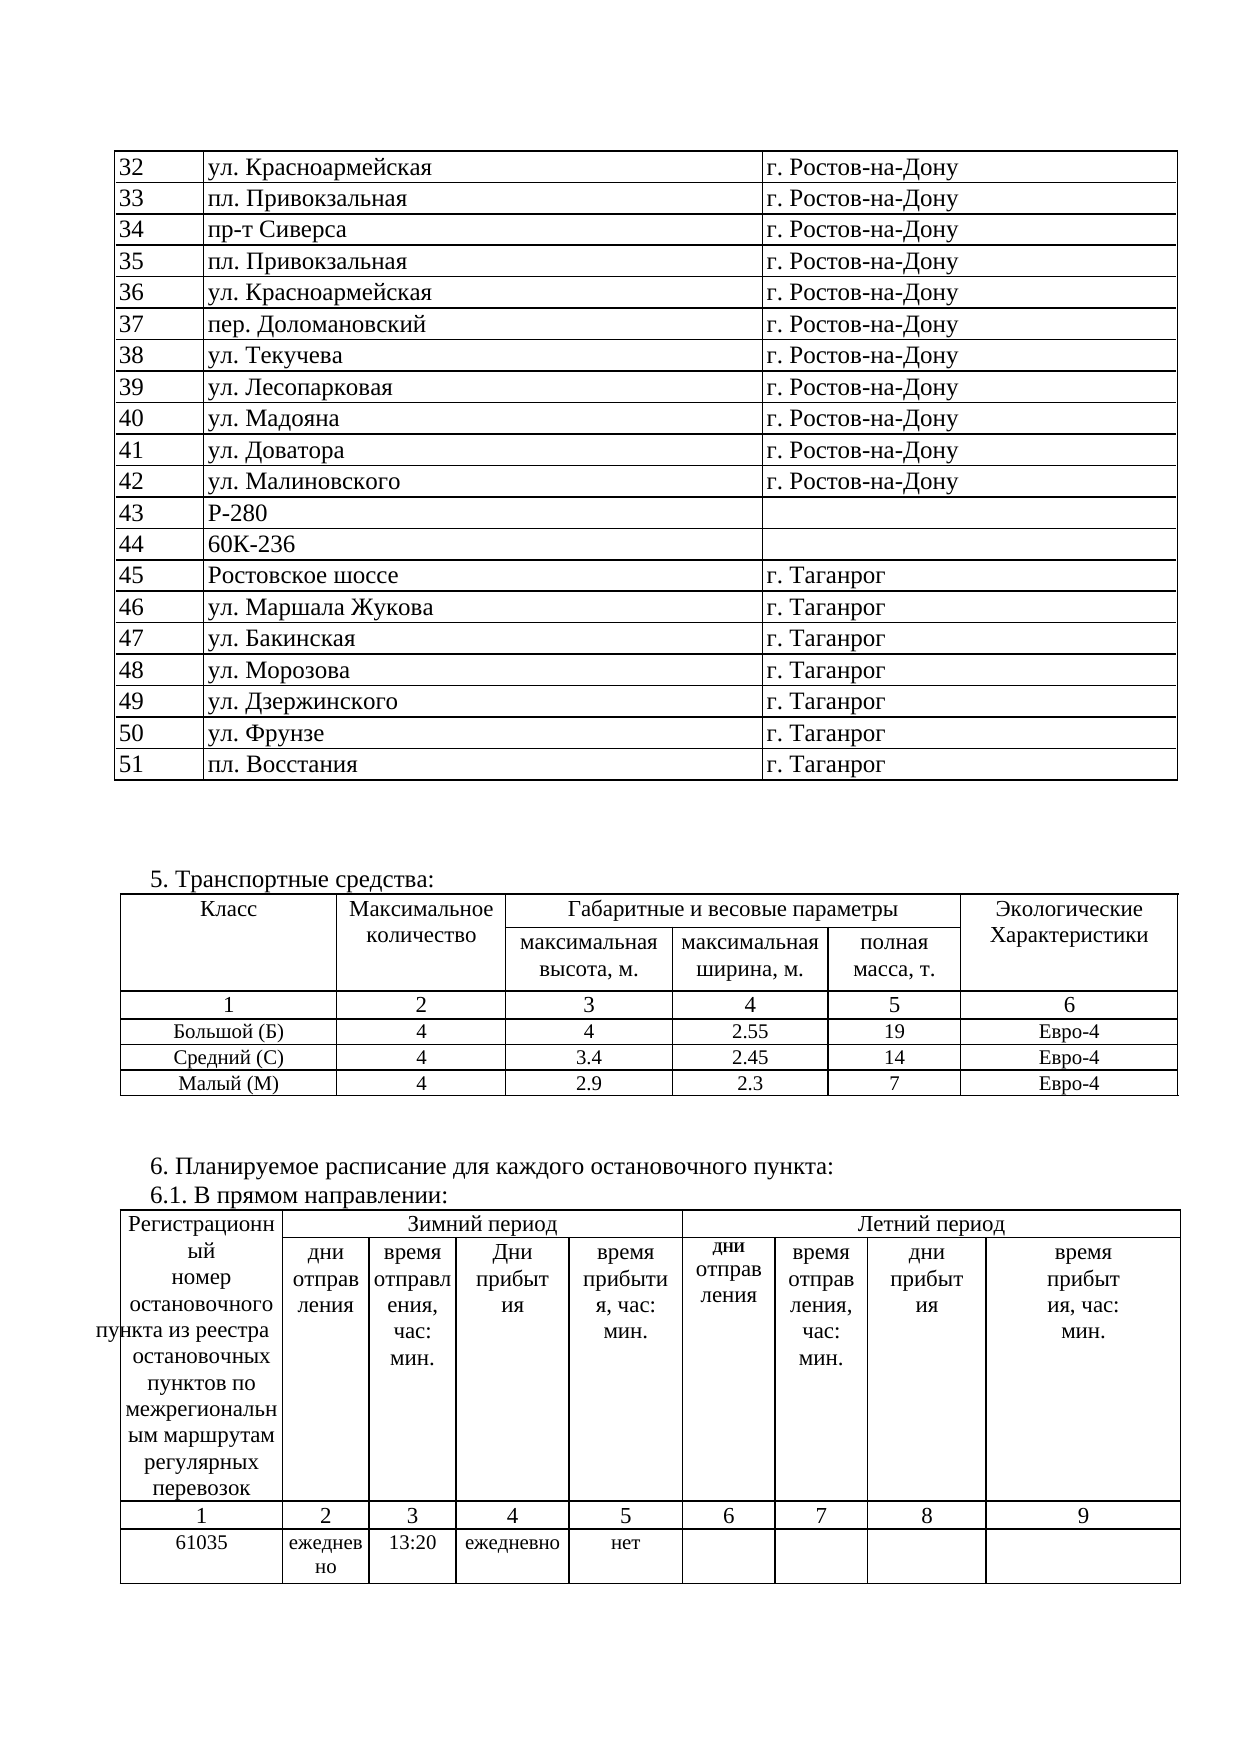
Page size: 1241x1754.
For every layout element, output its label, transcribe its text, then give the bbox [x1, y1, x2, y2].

table_cell 14 [829, 1045, 960, 1069]
table_cell ул. Текучева [204, 340, 762, 370]
table_cell 2.45 [673, 1045, 827, 1069]
table_cell ул. Дзержинского [204, 686, 762, 716]
table_cell 35 [115, 245, 203, 276]
table_header Зимний период [283, 1211, 682, 1237]
table_header Летний период [683, 1211, 1180, 1237]
table_cell 4 [337, 1020, 505, 1043]
table_cell дни прибыт ия [868, 1238, 985, 1500]
table_cell г. Ростов-на-Дону [763, 276, 1177, 307]
table_cell 2.9 [506, 1071, 672, 1095]
table_cell 51 [115, 749, 203, 779]
table_cell Дни прибыт ия [457, 1238, 568, 1500]
table_cell 5 [829, 992, 960, 1018]
table_cell 2.3 [673, 1071, 827, 1095]
table_cell ул. Лесопарковая [204, 372, 762, 402]
table_cell ул. Малиновского [204, 466, 762, 496]
table_cell дни отправ ления [283, 1238, 368, 1500]
table_cell г. Таганрог [763, 685, 1177, 716]
table_cell [776, 1530, 867, 1583]
table_cell пл. Восстания [204, 749, 762, 779]
table_cell Средний (С) [121, 1045, 336, 1069]
table_cell г. Таганрог [763, 653, 1177, 685]
table_cell г. Ростов-на-Дону [763, 433, 1177, 464]
table_cell 6 [683, 1502, 774, 1528]
table_cell г. Таганрог [763, 559, 1177, 590]
table_cell максимальная ширина, м. [673, 928, 827, 990]
table_cell г. Таганрог [763, 716, 1177, 748]
table_cell 42 [115, 466, 203, 496]
table_cell 3 [506, 992, 672, 1018]
text 5. Транспортные средства: [150, 864, 1090, 893]
table_cell пл. Привокзальная [204, 183, 762, 213]
table_cell [987, 1530, 1180, 1583]
table_cell ул. Красноармейская [204, 152, 762, 181]
table_cell 1 [121, 992, 336, 1018]
table_cell Евро-4 [961, 1045, 1177, 1069]
table_cell 5 [570, 1502, 682, 1528]
table_cell ул. Доватора [204, 435, 762, 464]
table_cell 2 [337, 992, 505, 1018]
table_cell 4 [337, 1071, 505, 1095]
table_cell г. Ростов-на-Дону [763, 213, 1177, 244]
table_cell пл. Привокзальная [204, 246, 762, 276]
table_cell 43 [115, 497, 203, 527]
table_cell [683, 1530, 774, 1583]
table_cell 9 [987, 1502, 1180, 1528]
table_header Максимальное количество [337, 895, 505, 990]
table_cell 4 [337, 1045, 505, 1069]
table_cell время отправ ления, час: мин. [776, 1238, 867, 1500]
table_cell Малый (М) [121, 1071, 336, 1095]
table_cell 49 [115, 686, 203, 716]
table_cell 34 [115, 214, 203, 244]
table_cell [868, 1530, 985, 1583]
table_cell 47 [115, 623, 203, 653]
table_cell г. Ростов-на-Дону [763, 307, 1177, 339]
table_cell ежедневно [457, 1530, 568, 1583]
table_cell г. Ростов-на-Дону [763, 370, 1177, 402]
table_cell ул. Фрунзе [204, 718, 762, 748]
table_cell 7 [776, 1502, 867, 1528]
table_cell 4 [506, 1020, 672, 1043]
table_cell Р-280 [204, 498, 762, 527]
table_cell г. Ростов-на-Дону [763, 181, 1177, 213]
table_cell время отправл ения, час: мин. [370, 1238, 455, 1500]
table_cell 6 [961, 992, 1177, 1018]
table_cell 48 [115, 654, 203, 685]
table_cell 3.4 [506, 1045, 672, 1069]
table_cell 4 [457, 1502, 568, 1528]
table_cell ул. Морозова [204, 655, 762, 685]
table_cell 60К-236 [204, 529, 762, 559]
table_cell время прибыт ия, час: мин. [987, 1238, 1180, 1500]
table_cell 8 [868, 1502, 985, 1528]
table_header Габаритные и весовые параметры [506, 895, 960, 927]
table_cell ул. Маршала Жукова [204, 592, 762, 622]
table_cell полная масса, т. [829, 928, 960, 990]
table_cell пер. Доломановский [204, 309, 762, 339]
table_header Экологические Характеристики [961, 895, 1177, 990]
table_cell ул. Красноармейская [204, 277, 762, 307]
table_cell 39 [115, 371, 203, 402]
table_cell 41 [115, 434, 203, 464]
table_cell 33 [115, 183, 203, 213]
table_header Класс [121, 895, 336, 990]
table_cell ДНИ отправ ления [683, 1238, 774, 1500]
table_cell г. Ростов-на-Дону [763, 339, 1177, 370]
table_cell г. Таганрог [763, 590, 1177, 622]
table_cell Евро-4 [961, 1071, 1177, 1095]
table_cell максимальная высота, м. [506, 928, 672, 990]
table_cell 19 [829, 1020, 960, 1043]
table_cell 44 [115, 529, 203, 559]
table_cell г. Таганрог [763, 748, 1177, 779]
table_cell 2 [283, 1502, 368, 1528]
table_cell г. Ростов-на-Дону [763, 244, 1177, 276]
table_cell 32 [115, 152, 203, 181]
table_cell Ростовское шоссе [204, 561, 762, 590]
table_cell 50 [115, 717, 203, 748]
text 6. Планируемое расписание для каждого остановочного пункта: [150, 1151, 1090, 1180]
table_cell 1 [121, 1502, 282, 1528]
table_cell 61035 [121, 1530, 282, 1583]
table_cell [763, 496, 1177, 527]
table_cell 40 [115, 403, 203, 433]
table_cell ул. Бакинская [204, 623, 762, 653]
table_cell 2.55 [673, 1020, 827, 1043]
table_cell г. Таганрог [763, 622, 1177, 653]
table_cell время прибыти я, час: мин. [570, 1238, 682, 1500]
table_cell [763, 528, 1177, 559]
table_cell 13:20 [370, 1530, 455, 1583]
table_cell пр-т Сиверса [204, 215, 762, 244]
table_cell 45 [115, 560, 203, 590]
table_cell ежедневно [283, 1530, 368, 1583]
table_cell г. Ростов-на-Дону [763, 152, 1177, 181]
table_cell 4 [673, 992, 827, 1018]
table_cell 7 [829, 1071, 960, 1095]
table_cell 46 [115, 591, 203, 622]
table_cell 3 [370, 1502, 455, 1528]
text 6.1. В прямом направлении: [150, 1180, 1090, 1209]
table_cell ул. Мадояна [204, 403, 762, 433]
table_cell нет [570, 1530, 682, 1583]
table_cell Большой (Б) [121, 1020, 336, 1043]
table_cell 37 [115, 308, 203, 339]
table_cell Евро-4 [961, 1020, 1177, 1043]
table_cell г. Ростов-на-Дону [763, 465, 1177, 496]
table_cell 38 [115, 340, 203, 370]
table_cell 36 [115, 277, 203, 307]
table_cell г. Ростов-на-Дону [763, 402, 1177, 433]
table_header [121, 1211, 282, 1500]
